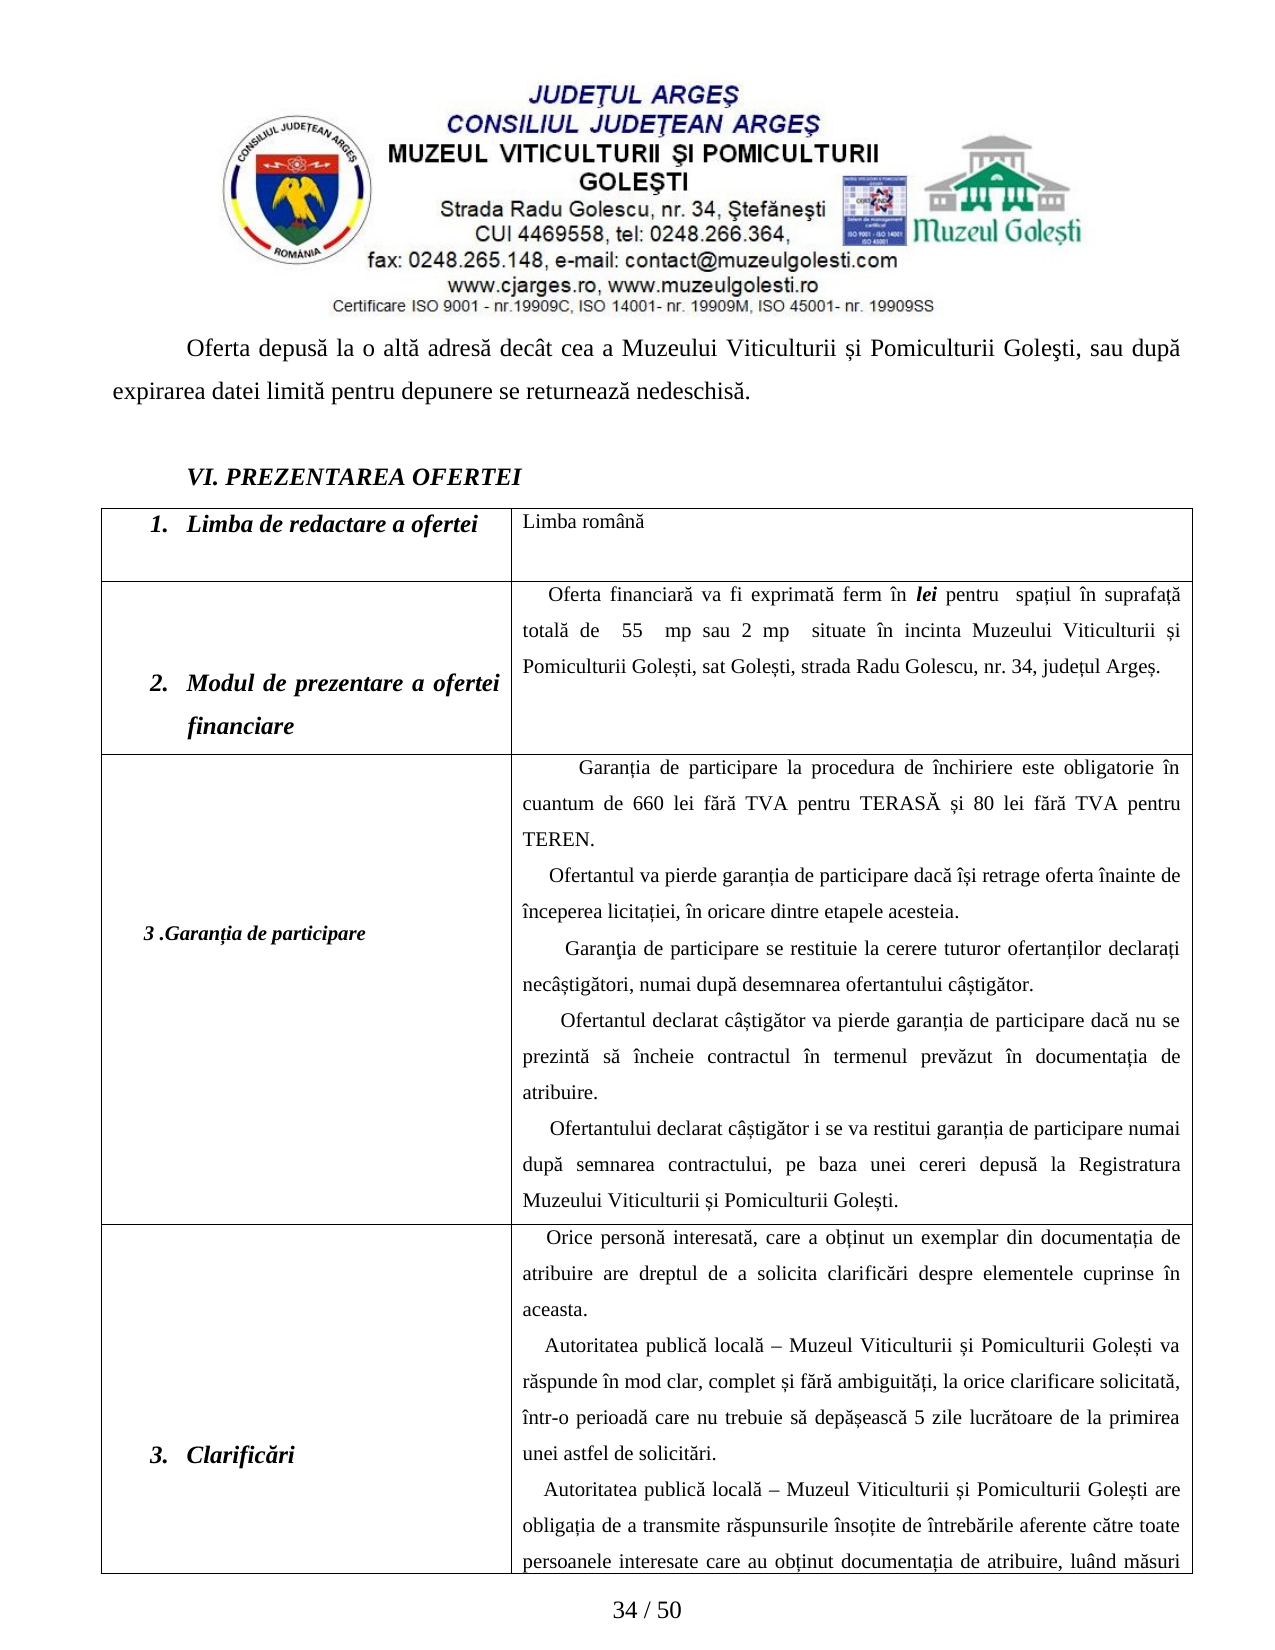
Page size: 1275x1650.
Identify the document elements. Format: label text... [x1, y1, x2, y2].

table_cell Garanția de participare la procedura de închiriere este obligatorie în cuantum de 660 lei fără TVA pentru TERASĂ și 80 lei fără TVA pentru TEREN. Ofertantul va pierde garanția de participare dacă își retrage oferta înainte de începerea licitației, în oricare dintre etapele acesteia. Garanţia de participare se restituie la cerere tuturor ofertanților declarați necâștigători, numai după desemnarea ofertantului câștigător. Ofertantul declarat câștigător va pierde garanția de participare dacă nu se prezintă să încheie contractul în termenul prevăzut în documentația de atribuire. Ofertantului declarat câștigător i se va restitui garanția de participare numai după semnarea contractului, pe baza unei cereri depusă la Registratura Muzeului Viticulturii și Pomiculturii Golești. [512, 755, 1192, 1224]
picture [176, 29, 1118, 333]
table_cell Oferta financiară va fi exprimată ferm în lei pentru spațiul în suprafață totală de 55 mp sau 2 mp situate în incinta Muzeului Viticulturii și Pomiculturii Golești, sat Golești, strada Radu Golescu, nr. 34, județul Argeș. [512, 582, 1192, 754]
table_header Limba de redactare a ofertei [102, 509, 511, 581]
table_header Limba română [512, 509, 1192, 581]
text Oferta depusă la o altă adresă decât cea a Muzeului Viticulturii și Pomiculturii Goleşti, sau după expirarea datei limită pentru depunere se returnează nedeschisă. [112, 333, 1181, 404]
text VI. PREZENTAREA OFERTEI [112, 462, 1181, 491]
table_cell Modul de prezentare a ofertei financiare [102, 582, 511, 754]
table_cell 3 .Garanția de participare [102, 755, 511, 1224]
table_cell Clarificări [102, 1225, 511, 1573]
